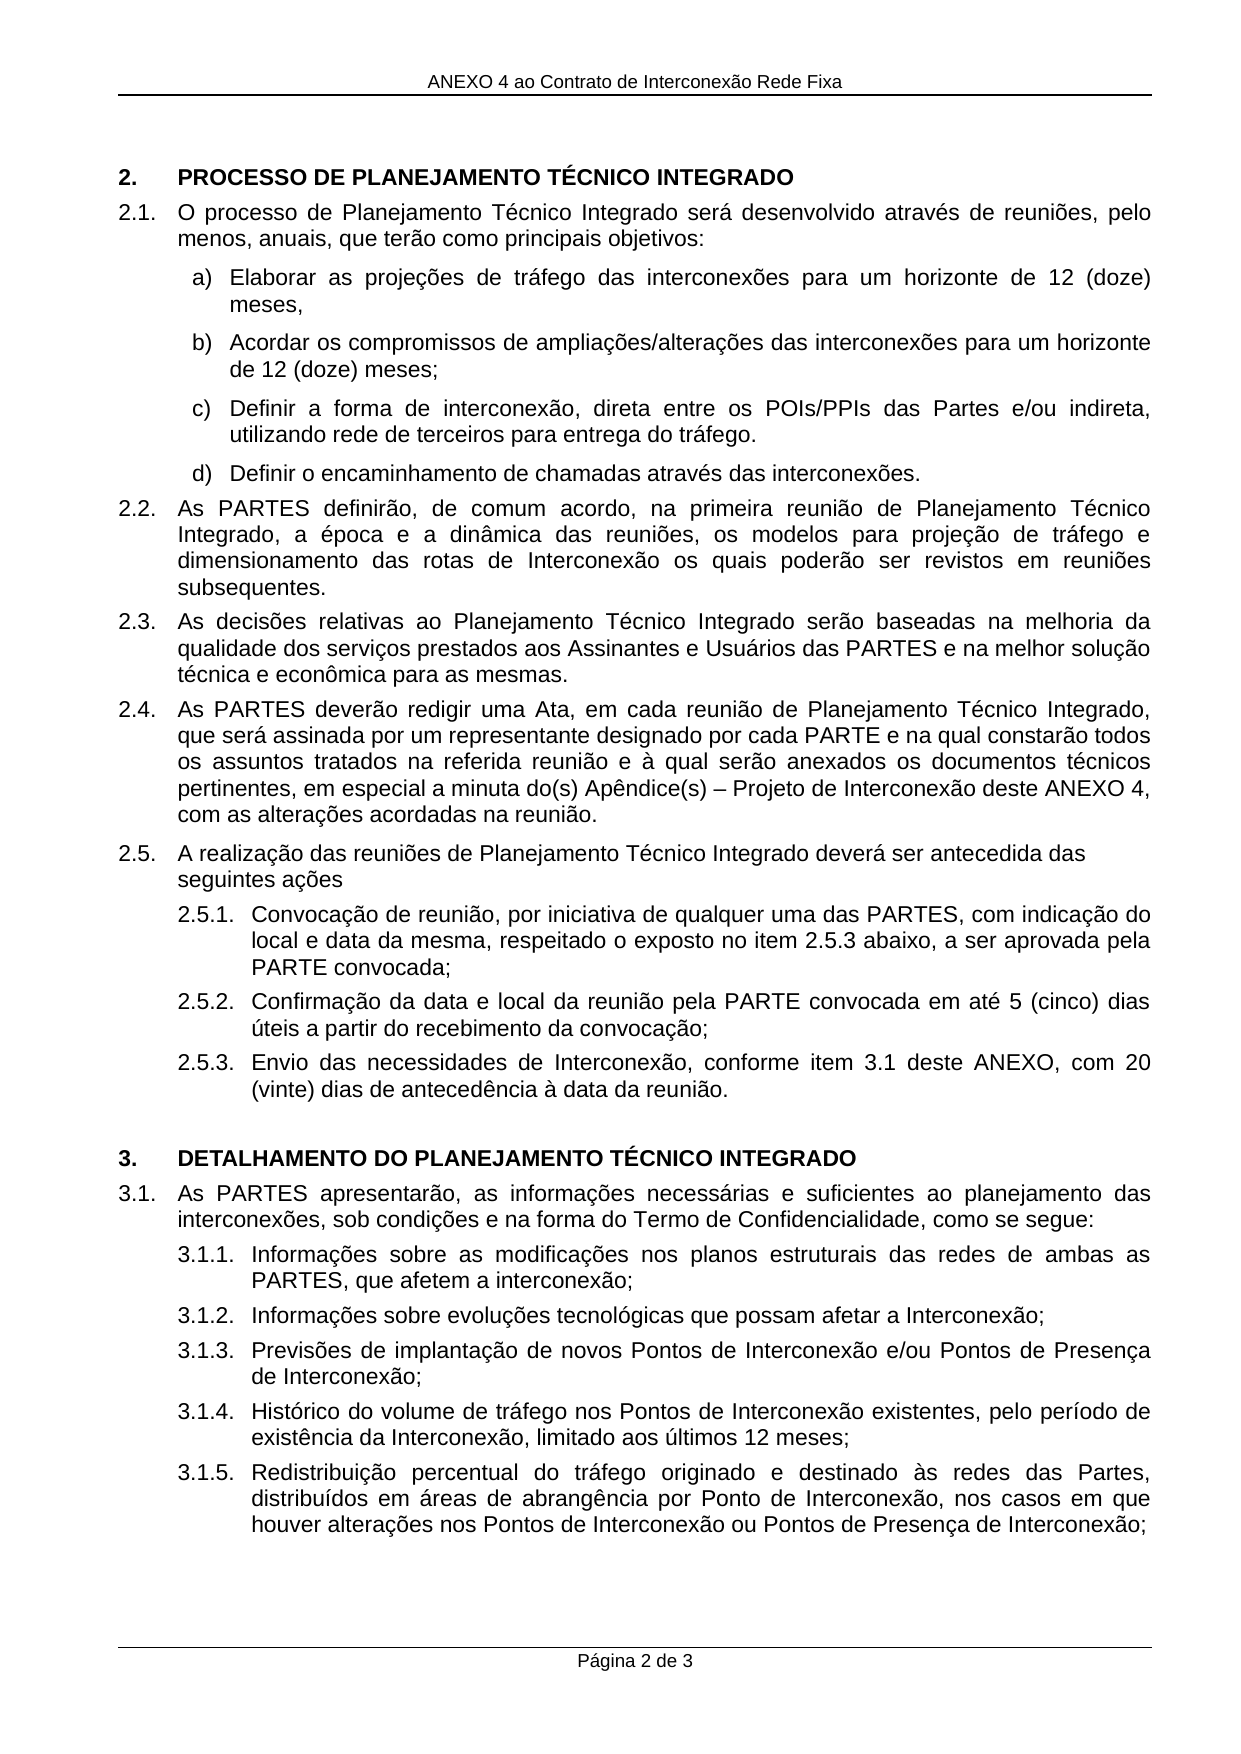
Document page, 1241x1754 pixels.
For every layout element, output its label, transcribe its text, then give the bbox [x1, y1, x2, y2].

subtitle Redistribuição percentual do tráfego originado e destinado às redes das Partes, distribuídos em áreas de abrangência por Ponto de Interconexão, nos casos em que houver alterações nos Pontos de Interconexão ou Pontos de Presença de Interconexão; [177, 1459, 1152, 1538]
subtitle DETALHAMENTO DO PLANEJAMENTO TÉCNICO INTEGRADO [118, 1145, 1152, 1171]
list Acordar os compromissos de ampliações/alterações das interconexões para um horizonte de 12 (doze) meses; [192, 329, 1152, 382]
subtitle O processo de Planejamento Técnico Integrado será desenvolvido através de reuniões, pelo menos, anuais, que terão como principais objetivos: [118, 199, 1152, 252]
subtitle Envio das necessidades de Interconexão, conforme item 3.1 deste ANEXO, com 20 (vinte) dias de antecedência à data da reunião. [177, 1049, 1152, 1102]
subtitle As PARTES deverão redigir uma Ata, em cada reunião de Planejamento Técnico Integrado, que será assinada por um representante designado por cada PARTE e na qual constarão todos os assuntos tratados na referida reunião e à qual serão anexados os documentos técnicos pertinentes, em especial a minuta do(s) Apêndice(s) – Projeto de Interconexão deste ANEXO 4, com as alterações acordadas na reunião. [118, 696, 1152, 827]
subtitle Informações sobre as modificações nos planos estruturais das redes de ambas as PARTES, que afetem a interconexão; [177, 1241, 1152, 1293]
subtitle Histórico do volume de tráfego nos Pontos de Interconexão existentes, pelo período de existência da Interconexão, limitado aos últimos 12 meses; [177, 1398, 1152, 1450]
subtitle As PARTES apresentarão, as informações necessárias e suficientes ao planejamento das interconexões, sob condições e na forma do Termo de Confidencialidade, como se segue: [118, 1180, 1152, 1232]
subtitle As decisões relativas ao Planejamento Técnico Integrado serão baseadas na melhoria da qualidade dos serviços prestados aos Assinantes e Usuários das PARTES e na melhor solução técnica e econômica para as mesmas. [118, 608, 1152, 687]
list Elaborar as projeções de tráfego das interconexões para um horizonte de 12 (doze) meses, [192, 264, 1152, 317]
subtitle Previsões de implantação de novos Pontos de Interconexão e/ou Pontos de Presença de Interconexão; [177, 1337, 1152, 1389]
subtitle Informações sobre evoluções tecnológicas que possam afetar a Interconexão; [177, 1302, 1152, 1328]
subtitle Convocação de reunião, por iniciativa de qualquer uma das PARTES, com indicação do local e data da mesma, respeitado o exposto no item 2.5.3 abaixo, a ser aprovada pela PARTE convocada; [177, 901, 1152, 980]
list Definir o encaminhamento de chamadas através das interconexões. [192, 460, 1152, 486]
subtitle Confirmação da data e local da reunião pela PARTE convocada em até 5 (cinco) dias úteis a partir do recebimento da convocação; [177, 988, 1152, 1041]
subtitle As PARTES definirão, de comum acordo, na primeira reunião de Planejamento Técnico Integrado, a época e a dinâmica das reuniões, os modelos para projeção de tráfego e dimensionamento das rotas de Interconexão os quais poderão ser revistos em reuniões subsequentes. [118, 494, 1152, 600]
list A realização das reuniões de Planejamento Técnico Integrado deverá ser antecedida das seguintes ações [118, 840, 1152, 893]
list Definir a forma de interconexão, direta entre os POIs/PPIs das Partes e/ou indireta, utilizando rede de terceiros para entrega do tráfego. [192, 394, 1152, 447]
subtitle Processo de Planejamento Técnico Integrado [118, 164, 1152, 191]
